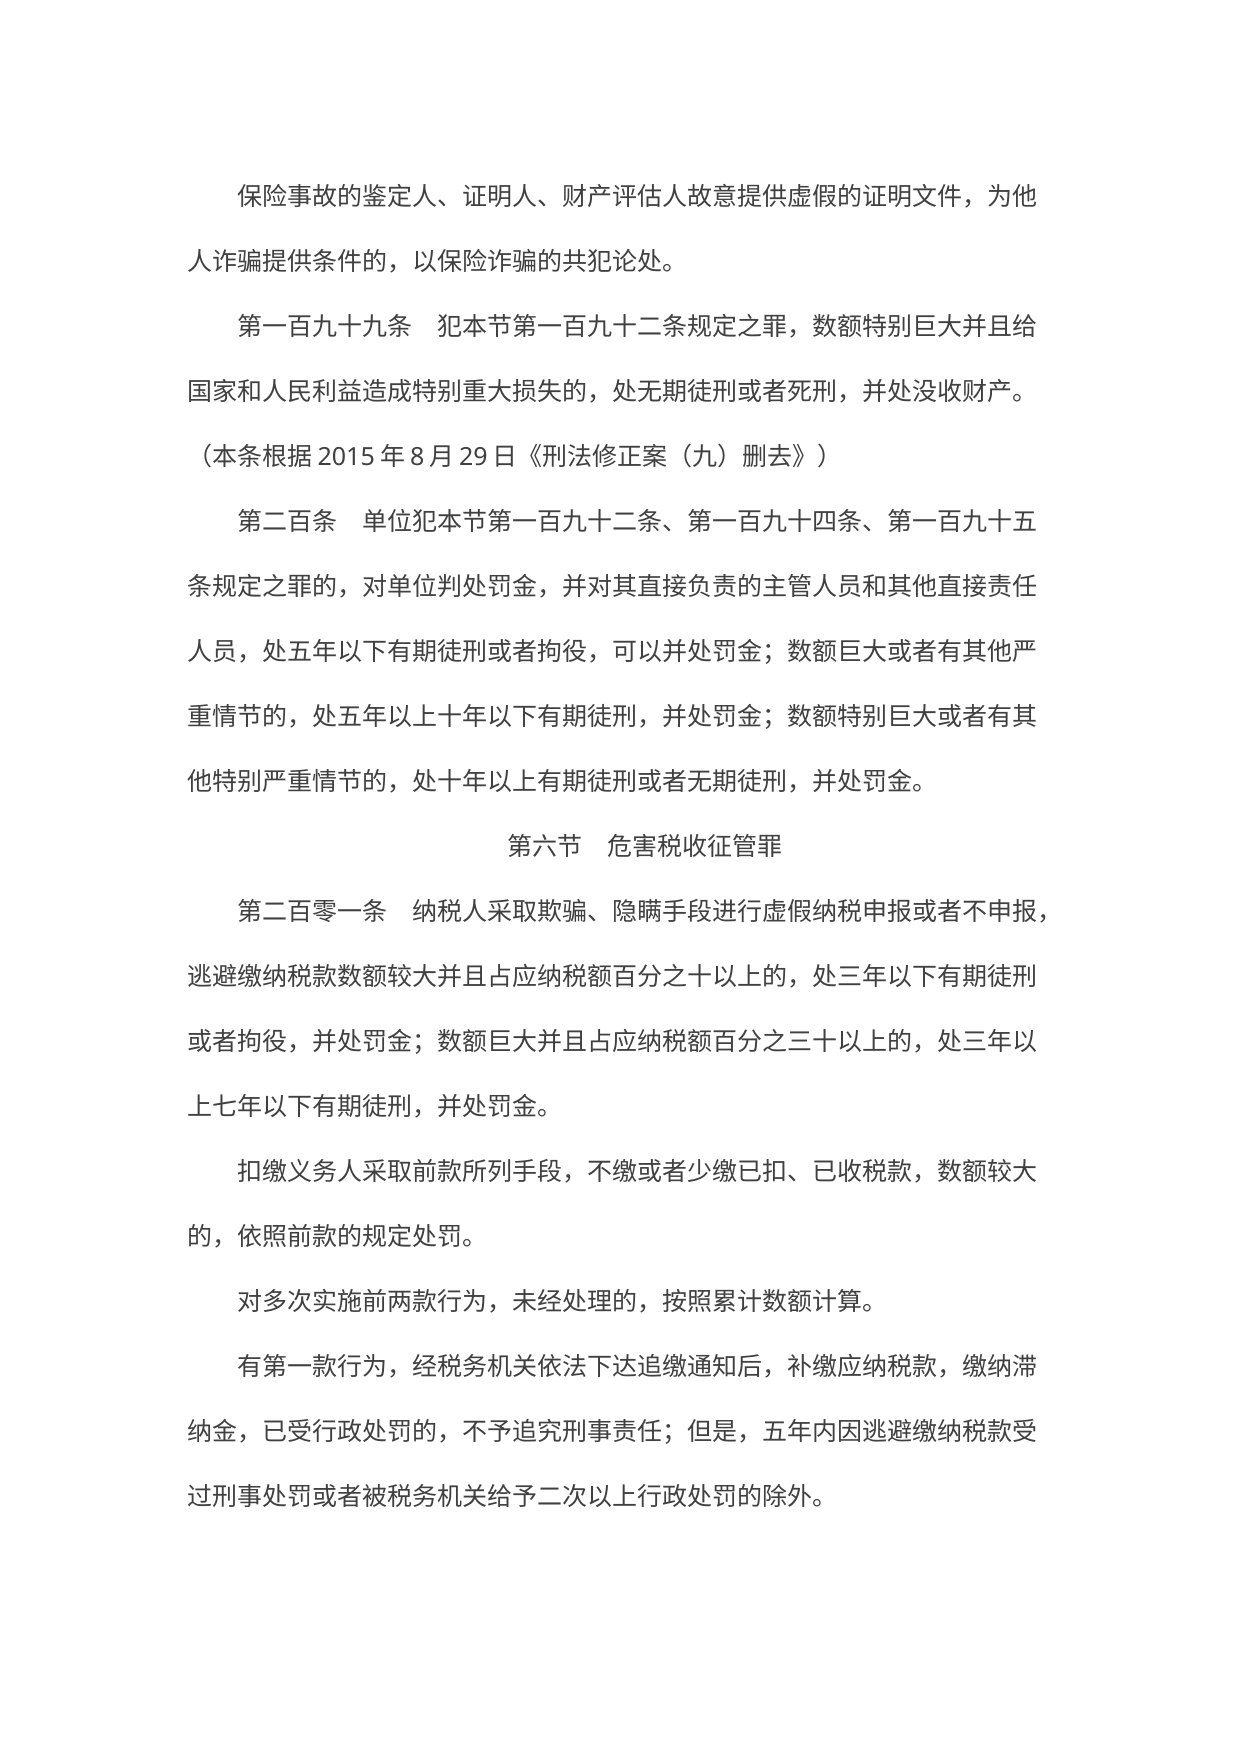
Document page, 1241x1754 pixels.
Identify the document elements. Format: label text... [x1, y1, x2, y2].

text 第二百零一条 纳税人采取欺骗、隐瞒手段进行虚假纳税申报或者不申报，逃避缴纳税款数额较大并且占应纳税额百分之十以上的，处三年以下有期徒刑或者拘役，并处罚金；数额巨大并且占应纳税额百分之三十以上的，处三年以上七年以下有期徒刑，并处罚金。 [187, 877, 1053, 1137]
text 第一百九十九条 犯本节第一百九十二条规定之罪，数额特别巨大并且给国家和人民利益造成特别重大损失的，处无期徒刑或者死刑，并处没收财产。（本条根据2015年8月29日《刑法修正案（九）删去》） [187, 292, 1053, 487]
text 扣缴义务人采取前款所列手段，不缴或者少缴已扣、已收税款，数额较大的，依照前款的规定处罚。 [187, 1137, 1053, 1267]
text 第六节 危害税收征管罪 [187, 812, 1053, 877]
text 对多次实施前两款行为，未经处理的，按照累计数额计算。 [187, 1267, 1053, 1332]
text 第二百条 单位犯本节第一百九十二条、第一百九十四条、第一百九十五条规定之罪的，对单位判处罚金，并对其直接负责的主管人员和其他直接责任人员，处五年以下有期徒刑或者拘役，可以并处罚金；数额巨大或者有其他严重情节的，处五年以上十年以下有期徒刑，并处罚金；数额特别巨大或者有其他特别严重情节的，处十年以上有期徒刑或者无期徒刑，并处罚金。 [187, 487, 1053, 812]
text 有第一款行为，经税务机关依法下达追缴通知后，补缴应纳税款，缴纳滞纳金，已受行政处罚的，不予追究刑事责任；但是，五年内因逃避缴纳税款受过刑事处罚或者被税务机关给予二次以上行政处罚的除外。 [187, 1332, 1053, 1527]
text 保险事故的鉴定人、证明人、财产评估人故意提供虚假的证明文件，为他人诈骗提供条件的，以保险诈骗的共犯论处。 [187, 162, 1053, 292]
